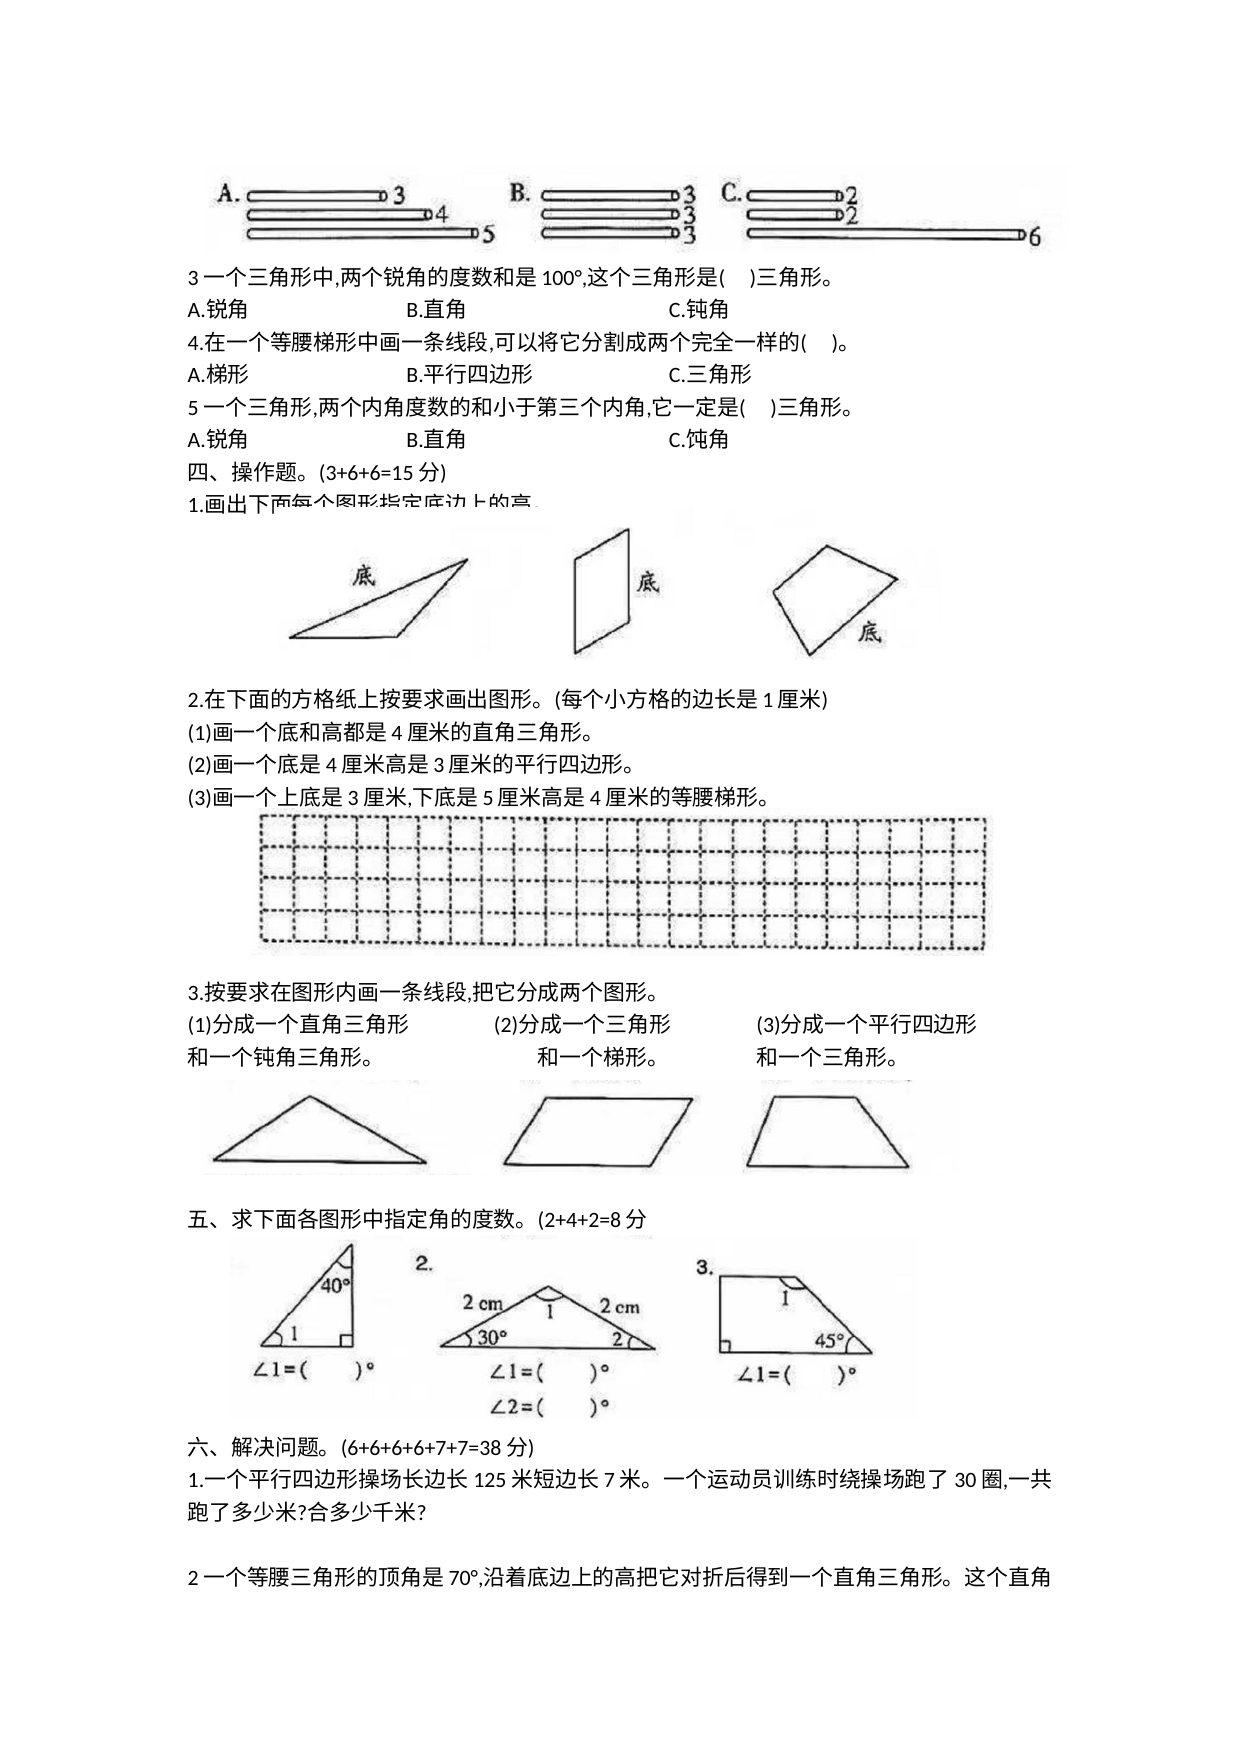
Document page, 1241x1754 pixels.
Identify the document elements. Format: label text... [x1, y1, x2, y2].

text 五、求下面各图形中指定角的度数。(2+4+2=8分 [187, 1202, 1053, 1234]
picture [200, 1080, 962, 1175]
picture [203, 165, 1069, 253]
picture [230, 1235, 918, 1421]
text 和一个钝角三角形。 和一个梯形。 和一个三角形。 [187, 1039, 1053, 1072]
text 1.一个平行四边形操场长边长125米短边长7米。一个运动员训练时绕操场跑了30圈,一共跑了多少米?合多少千米? [187, 1462, 1053, 1527]
text 四、操作题。(3+6+6=15分) [187, 454, 1053, 487]
text 1.画出下面每个图形指定底边上的高。 [187, 487, 1053, 519]
text (1)分成一个直角三角形 (2)分成一个三角形 (3)分成一个平行四边形 [187, 1007, 1053, 1039]
text (1)画一个底和高都是4厘米的直角三角形。 [187, 714, 1053, 747]
text 3一个三角形中,两个锐角的度数和是100°,这个三角形是( )三角形。 [187, 259, 1053, 292]
text (3)画一个上底是3厘米,下底是5厘米高是4厘米的等腰梯形。 [187, 779, 1053, 812]
text 5一个三角形,两个内角度数的和小于第三个内角,它一定是( )三角形。 [187, 389, 1053, 422]
picture [251, 808, 994, 956]
text A.锐角 B.直角 C.钝角 [187, 292, 1053, 324]
text A.锐角 B.直角 C.饨角 [187, 422, 1053, 454]
text 4.在一个等腰梯形中画一条线段,可以将它分割成两个完全一样的( )。 [187, 324, 1053, 357]
picture [273, 507, 942, 661]
text (2)画一个底是4厘米高是3厘米的平行四边形。 [187, 747, 1053, 779]
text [187, 1559, 1053, 1592]
text 六、解决问题。(6+6+6+6+7+7=38分) [187, 1429, 1053, 1462]
text 3.按要求在图形内画一条线段,把它分成两个图形。 [187, 974, 1053, 1007]
text A.梯形 B.平行四边形 C.三角形 [187, 357, 1053, 389]
text 2.在下面的方格纸上按要求画出图形。(每个小方格的边长是1厘米) [187, 682, 1053, 714]
